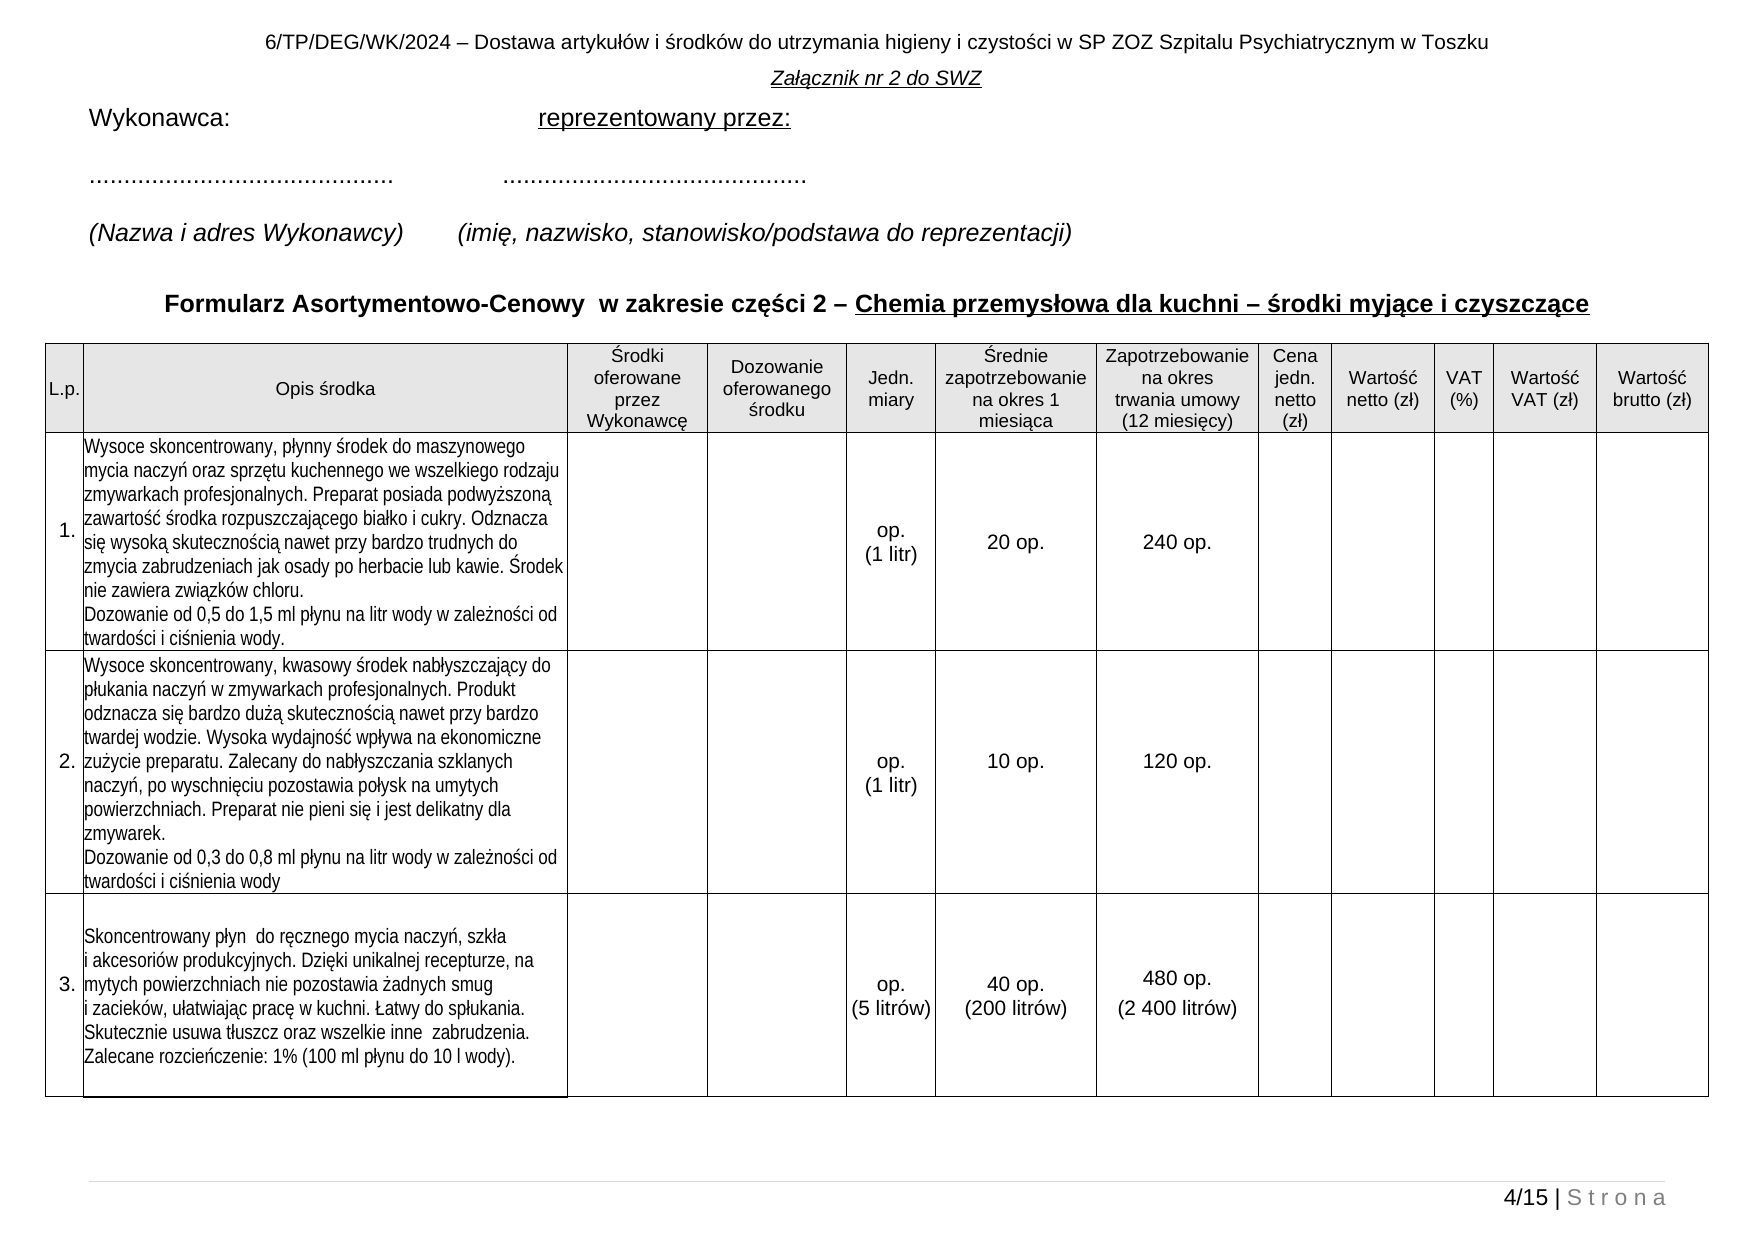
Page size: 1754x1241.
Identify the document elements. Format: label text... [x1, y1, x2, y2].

table_cell [1435, 894, 1493, 1096]
table_cell [1494, 651, 1596, 892]
table_header Jedn. miary [847, 344, 935, 432]
table_cell 10 op. [936, 651, 1096, 892]
table_cell [1597, 894, 1708, 1096]
table_cell [708, 894, 846, 1096]
table_cell [1332, 651, 1434, 892]
table_cell op. (5 litrów) [847, 894, 935, 1096]
table_header Średnie zapotrzebowanie na okres 1 miesiąca [936, 344, 1096, 432]
table_cell [1494, 433, 1596, 650]
text ............................................ ............................................ [89, 161, 1665, 189]
table_header Wartość VAT (zł) [1494, 344, 1596, 432]
table_header VAT (%) [1435, 344, 1493, 432]
table_header Wartość netto (zł) [1332, 344, 1434, 432]
table_cell 40 op. (200 litrów) [936, 894, 1096, 1096]
table_cell [1435, 651, 1493, 892]
table_header Zapotrzebowanie na okres trwania umowy (12 miesięcy) [1097, 344, 1258, 432]
table_cell Wysoce skoncentrowany, płynny środek do maszynowego mycia naczyń oraz sprzętu kuchennego we wszelkiego rodzaju zmywarkach profesjonalnych. Preparat posiada podwyższoną zawartość środka rozpuszczającego białko i cukry. Odznacza się wysoką skutecznością nawet przy bardzo trudnych do zmycia zabrudzeniach jak osady po herbacie lub kawie. Środek nie zawiera związków chloru. Dozowanie od 0,5 do 1,5 ml płynu na litr wody w zależności od twardości i ciśnienia wody. [84, 433, 567, 650]
table_cell [1597, 651, 1708, 892]
table_cell Wysoce skoncentrowany, kwasowy środek nabłyszczający do płukania naczyń w zmywarkach profesjonalnych. Produkt odznacza się bardzo dużą skutecznością nawet przy bardzo twardej wodzie. Wysoka wydajność wpływa na ekonomiczne zużycie preparatu. Zalecany do nabłyszczania szklanych naczyń, po wyschnięciu pozostawia połysk na umytych powierzchniach. Preparat nie pieni się i jest delikatny dla zmywarek. Dozowanie od 0,3 do 0,8 ml płynu na litr wody w zależności od twardości i ciśnienia wody [84, 651, 567, 892]
table_header L.p. [46, 344, 83, 432]
table_cell [1332, 433, 1434, 650]
table_cell [1259, 894, 1331, 1096]
table_cell 120 op. [1097, 651, 1258, 892]
table_cell 20 op. [936, 433, 1096, 650]
table_cell op. (1 litr) [847, 651, 935, 892]
table_header Opis środka [84, 344, 567, 432]
table_cell [568, 651, 707, 892]
table_cell [46, 651, 83, 892]
table_header Cena jedn. netto (zł) [1259, 344, 1331, 432]
table_cell [46, 894, 83, 1096]
table_header Dozowanie oferowanego środku [708, 344, 846, 432]
table_cell [708, 651, 846, 892]
table_cell [1435, 433, 1493, 650]
subtitle Formularz Asortymentowo-Cenowy w zakresie części 2 – Chemia przemysłowa dla kuchni – środki myjące i czyszczące [89, 289, 1665, 318]
text (Nazwa i adres Wykonawcy) (imię, nazwisko, stanowisko/podstawa do reprezentacji) [89, 218, 1167, 247]
table_cell [1494, 894, 1596, 1096]
table_cell [1259, 651, 1331, 892]
table_cell [1332, 894, 1434, 1096]
table_cell 240 op. [1097, 433, 1258, 650]
table_cell 480 op. (2 400 litrów) [1097, 894, 1258, 1096]
table_header Wartość brutto (zł) [1597, 344, 1708, 432]
table_cell Skoncentrowany płyn do ręcznego mycia naczyń, szkła i akcesoriów produkcyjnych. Dzięki unikalnej recepturze, na mytych powierzchniach nie pozostawia żadnych smug i zacieków, ułatwiając pracę w kuchni. Łatwy do spłukania. Skutecznie usuwa tłuszcz oraz wszelkie inne zabrudzenia. Zalecane rozcieńczenie: 1% (100 ml płynu do 10 l wody). [84, 894, 567, 1096]
table_cell [46, 433, 83, 650]
table_header Środki oferowane przez Wykonawcę [568, 344, 707, 432]
table_cell [708, 433, 846, 650]
table_cell [568, 894, 707, 1096]
text Wykonawca: reprezentowany przez: [89, 102, 1665, 131]
table_cell op. (1 litr) [847, 433, 935, 650]
table_cell [1259, 433, 1331, 650]
table_cell [1597, 433, 1708, 650]
table_cell [568, 433, 707, 650]
